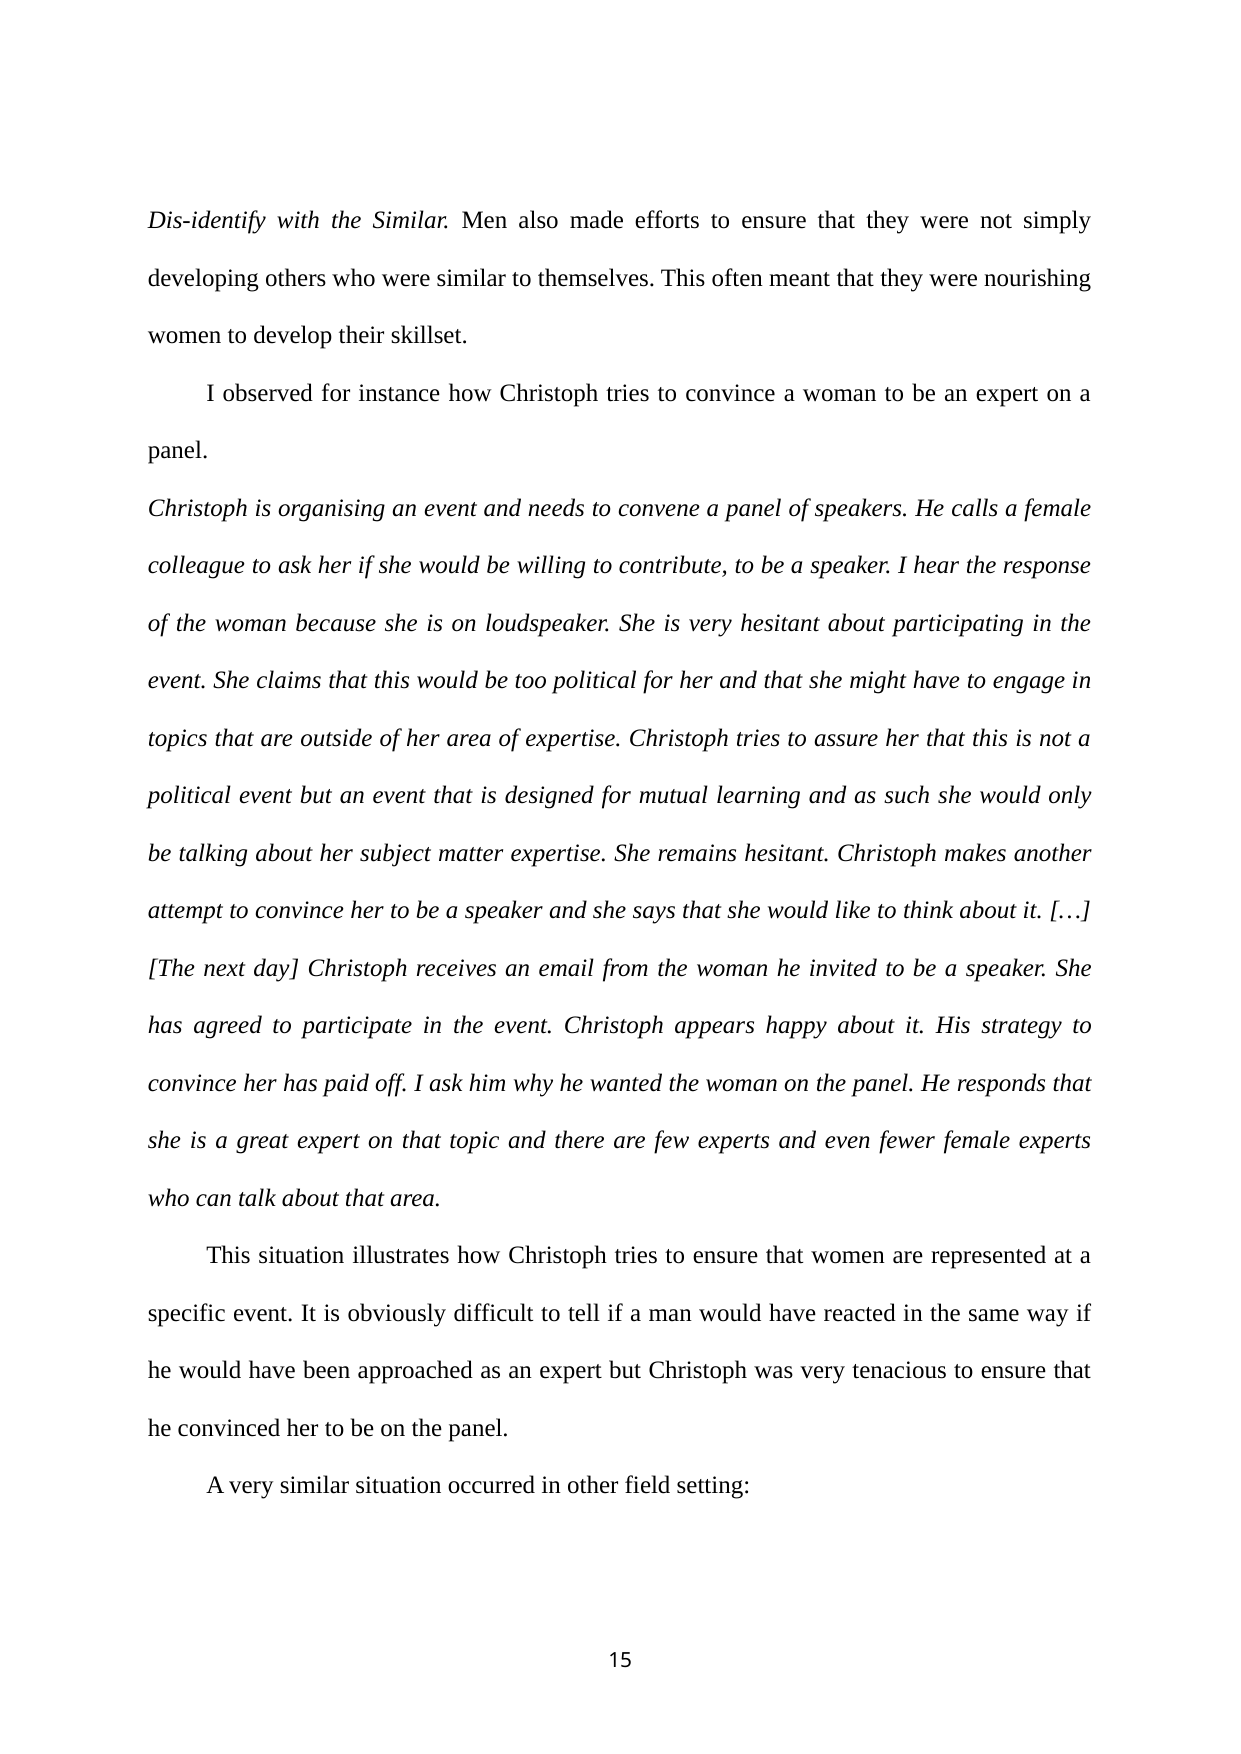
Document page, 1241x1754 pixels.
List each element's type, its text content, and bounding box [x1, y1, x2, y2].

text Dis-identify with the Similar. Men also made efforts to ensure that they were not simply developing others who were similar to themselves. This often meant that they were nourishing women to develop their skillset. [148, 205, 1092, 349]
text I observed for instance how Christoph tries to convince a woman to be an expert on a panel. [148, 378, 1092, 464]
text A very similar situation occurred in other field setting: [148, 1470, 1092, 1499]
text Christoph is organising an event and needs to convene a panel of speakers. He calls a female colleague to ask her if she would be willing to contribute, to be a speaker. I hear the response of the woman because she is on loudspeaker. She is very hesitant about participating in the event. She claims that this would be too political for her and that she might have to engage in topics that are outside of her area of expertise. Christoph tries to assure her that this is not a political event but an event that is designed for mutual learning and as such she would only be talking about her subject matter expertise. She remains hesitant. Christoph makes another attempt to convince her to be a speaker and she says that she would like to think about it. […] [The next day] Christoph receives an email from the woman he invited to be a speaker. She has agreed to participate in the event. Christoph appears happy about it. His strategy to convince her has paid off. I ask him why he wanted the woman on the panel. He responds that she is a great expert on that topic and there are few experts and even fewer female experts who can talk about that area. [148, 493, 1092, 1211]
text This situation illustrates how Christoph tries to ensure that women are represented at a specific event. It is obviously difficult to tell if a man would have reacted in the same way if he would have been approached as an expert but Christoph was very tenacious to ensure that he convinced her to be on the panel. [148, 1240, 1092, 1441]
